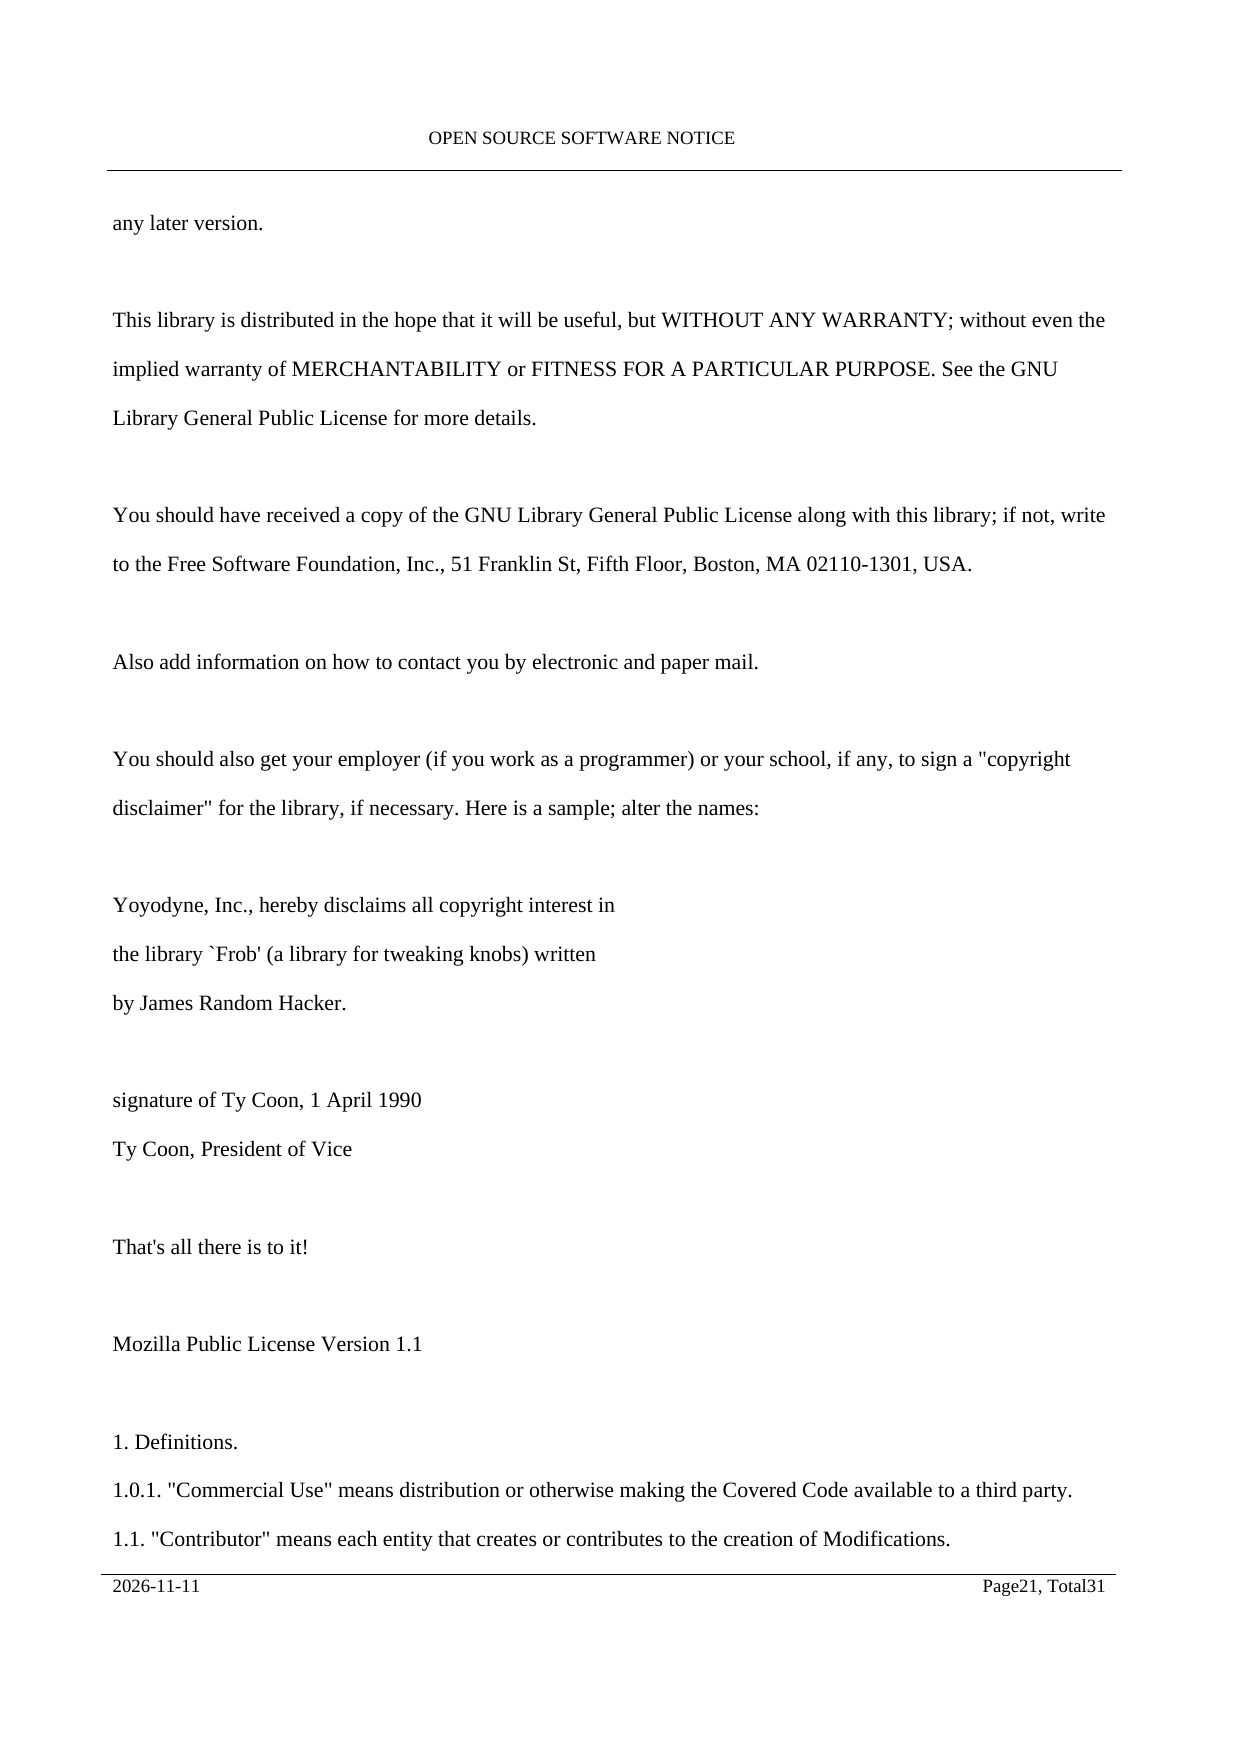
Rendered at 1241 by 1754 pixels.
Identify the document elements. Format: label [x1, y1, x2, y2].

text [112, 206, 1128, 1555]
